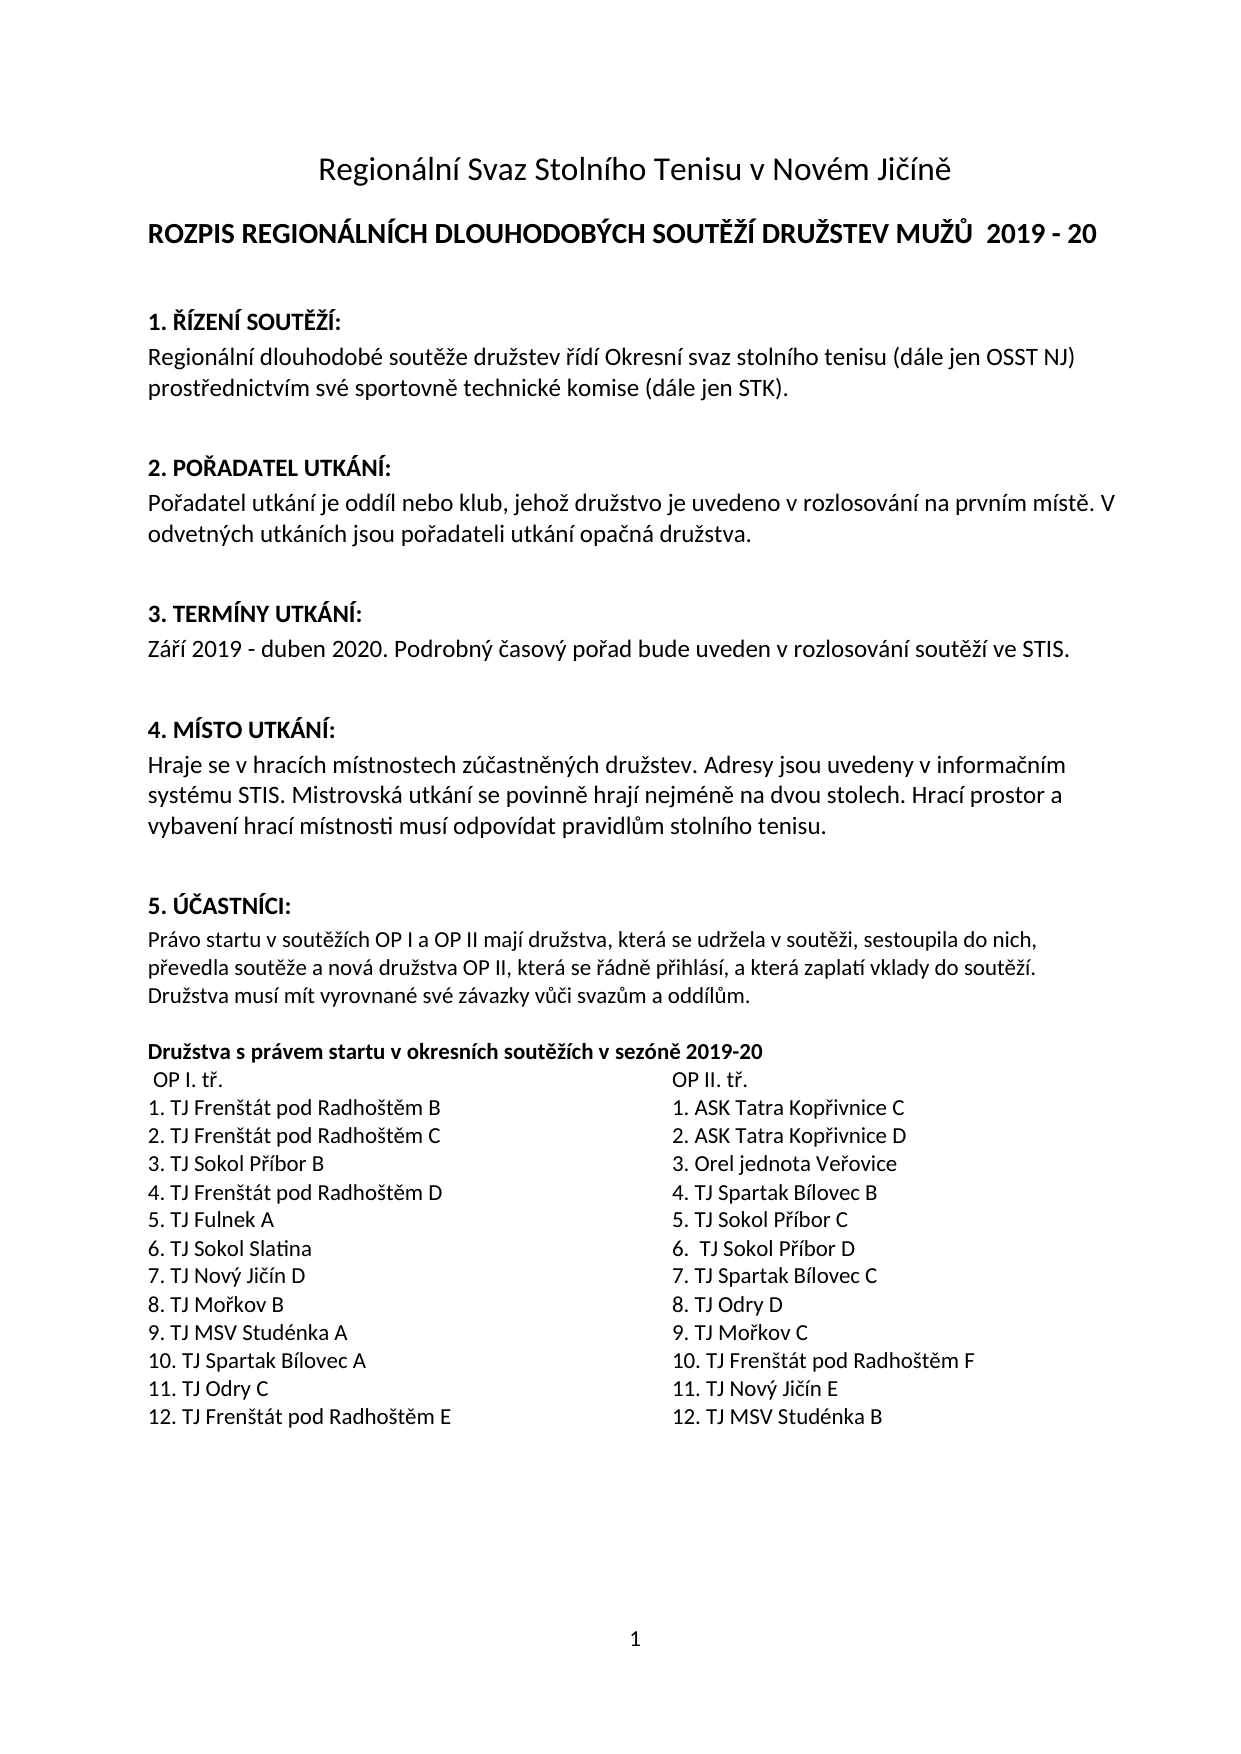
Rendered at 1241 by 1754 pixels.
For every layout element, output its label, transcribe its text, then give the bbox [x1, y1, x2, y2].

subtitle 1. ŘÍZENÍ SOUTĚŽÍ: [148, 306, 1122, 337]
text 5. TJ Sokol Příbor C [672, 1206, 1122, 1234]
text ROZPIS REGIONÁLNÍCH DLOUHODOBÝCH SOUTĚŽÍ DRUŽSTEV MUŽŮ 2019 - 20 [148, 215, 1122, 251]
text 11. TJ Odry C [148, 1374, 598, 1402]
text 4. TJ Spartak Bílovec B [672, 1178, 1122, 1206]
list Září 2019 - duben 2020. Podrobný časový pořad bude uveden v rozlosování soutěží ve STIS. [148, 633, 1122, 664]
text 2. TJ Frenštát pod Radhoštěm C [148, 1122, 598, 1149]
text 12. TJ Frenštát pod Radhoštěm E [148, 1402, 598, 1430]
text 10. TJ Spartak Bílovec A [148, 1346, 598, 1374]
text 6. TJ Sokol Příbor D [672, 1234, 1122, 1262]
text 1. ASK Tatra Kopřivnice C [672, 1093, 1122, 1122]
text 7. TJ Nový Jičín D [148, 1262, 598, 1290]
subtitle 4. MÍSTO UTKÁNÍ: [148, 714, 1122, 744]
text Regionální Svaz Stolního Tenisu v Novém Jičíně [148, 148, 1122, 188]
subtitle 3. TERMÍNY UTKÁNÍ: [148, 598, 1122, 629]
text 9. TJ Mořkov C [672, 1318, 1122, 1346]
text 3. TJ Sokol Příbor B [148, 1149, 598, 1178]
text 1. TJ Frenštát pod Radhoštěm B [148, 1093, 598, 1122]
text 7. TJ Spartak Bílovec C [672, 1262, 1122, 1290]
text Družstva s právem startu v okresních soutěžích v sezóně 2019-20 [148, 1037, 1122, 1066]
text OP II. tř. [672, 1066, 1122, 1093]
text Právo startu v soutěžích OP I a OP II mají družstva, která se udržela v soutěži, sestoupila do nich, převedla soutěže a nová družstva OP II, která se řádně přihlásí, a která zaplatí vklady do soutěží. [148, 925, 1122, 981]
text 11. TJ Nový Jičín E [672, 1374, 1122, 1402]
text OP I. tř. [148, 1066, 598, 1093]
subtitle 2. POŘADATEL UTKÁNÍ: [148, 452, 1122, 483]
text 9. TJ MSV Studénka A [148, 1318, 598, 1346]
text 2. ASK Tatra Kopřivnice D [672, 1122, 1122, 1149]
text 5. TJ Fulnek A [148, 1206, 598, 1234]
text Družstva musí mít vyrovnané své závazky vůči svazům a oddílům. [148, 981, 1122, 1009]
text 12. TJ MSV Studénka B [672, 1402, 1122, 1430]
text 6. TJ Sokol Slatina [148, 1234, 598, 1262]
text 4. TJ Frenštát pod Radhoštěm D [148, 1178, 598, 1206]
list Regionální dlouhodobé soutěže družstev řídí Okresní svaz stolního tenisu (dále jen OSST NJ) prostřednictvím své sportovně technické komise (dále jen STK). [148, 341, 1122, 402]
subtitle 5. ÚČASTNÍCI: [148, 890, 1122, 921]
text 3. Orel jednota Veřovice [672, 1149, 1122, 1178]
list Pořadatel utkání je oddíl nebo klub, jehož družstvo je uvedeno v rozlosování na prvním místě. V odvetných utkáních jsou pořadateli utkání opačná družstva. [148, 487, 1122, 548]
text 8. TJ Odry D [672, 1290, 1122, 1318]
text 10. TJ Frenštát pod Radhoštěm F [672, 1346, 1122, 1374]
list Hraje se v hracích místnostech zúčastněných družstev. Adresy jsou uvedeny v informačním systému STIS. Mistrovská utkání se povinně hrají nejméně na dvou stolech. Hrací prostor a vybavení hrací místnosti musí odpovídat pravidlům stolního tenisu. [148, 749, 1122, 840]
text 8. TJ Mořkov B [148, 1290, 598, 1318]
